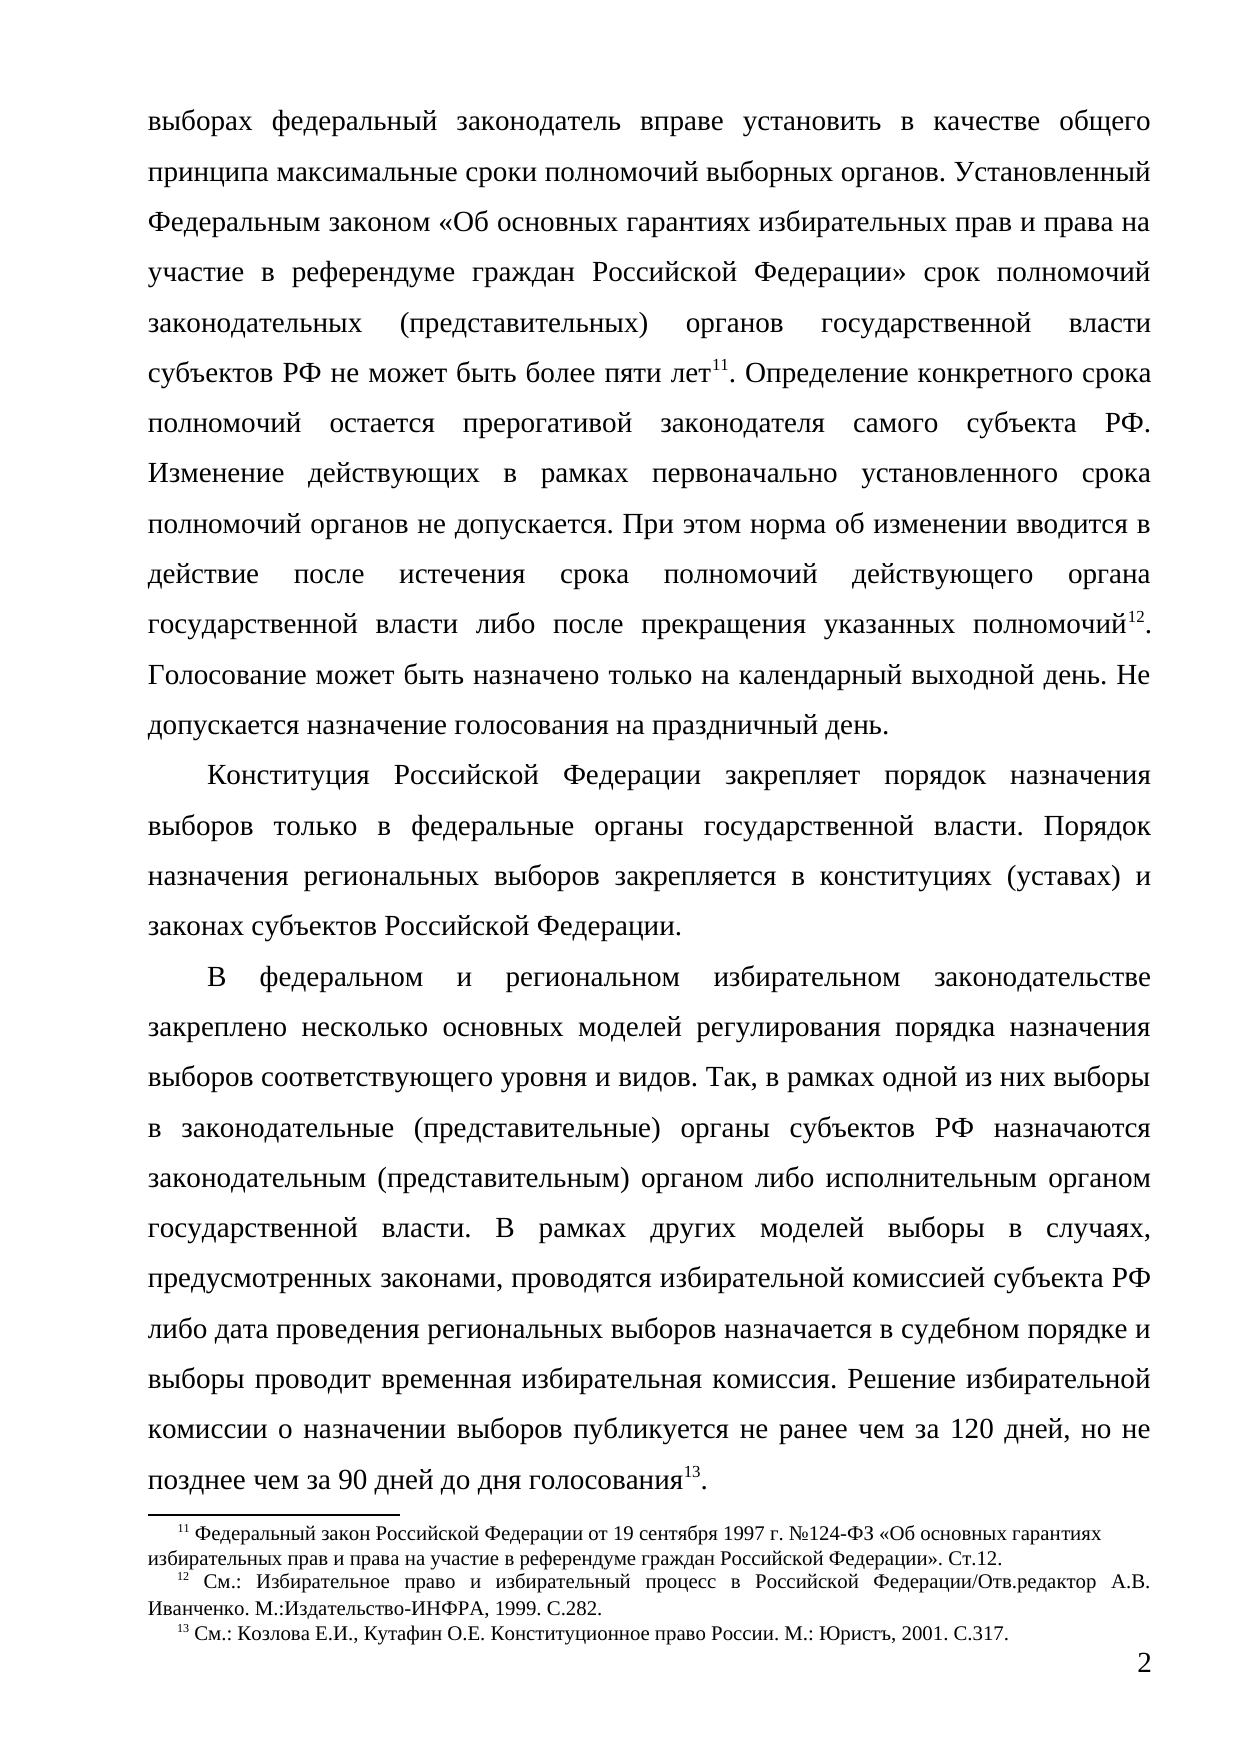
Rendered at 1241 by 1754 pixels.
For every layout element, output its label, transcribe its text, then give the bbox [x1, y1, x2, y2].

text В федеральном и региональном избирательном законодательстве закреплено несколько основных моделей регулирования порядка назначения выборов соответствующего уровня и видов. Так, в рамках одной из них выборы в законодательные (представительные) органы субъектов РФ назначаются законодательным (представительным) органом либо исполнительным органом государственной власти. В рамках других моделей выборы в случаях, предусмотренных законами, проводятся избирательной комиссией субъекта РФ либо дата проведения региональных выборов назначается в судебном порядке и выборы проводит временная избирательная комиссия. Решение избирательной комиссии о назначении выборов публикуется не ранее чем за 120 дней, но не позднее чем за 90 дней до дня голосования. [148, 959, 1152, 1495]
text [148, 103, 1152, 741]
text Конституция Российской Федерации закрепляет порядок назначения выборов только в федеральные органы государственной власти. Порядок назначения региональных выборов закрепляется в конституциях (уставах) и законах субъектов Российской Федерации. [148, 757, 1152, 942]
